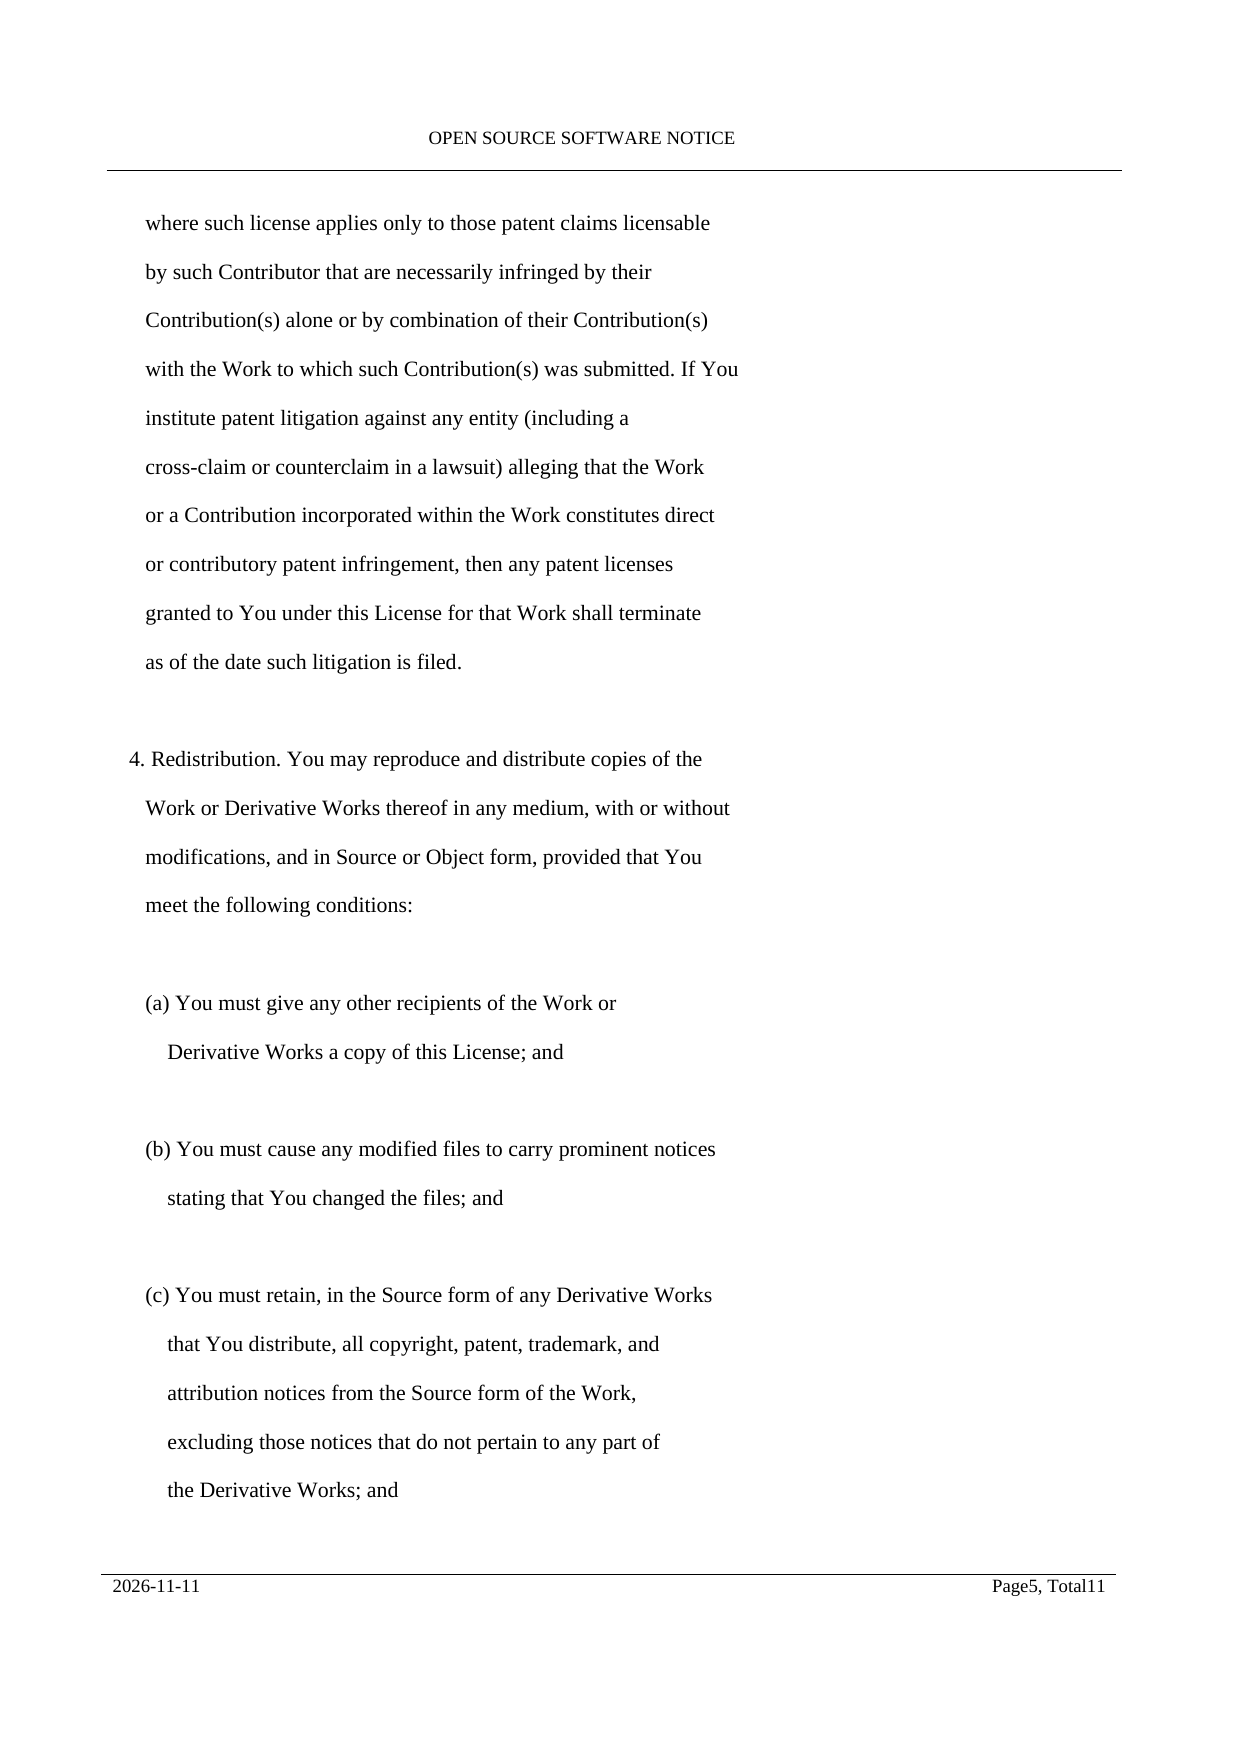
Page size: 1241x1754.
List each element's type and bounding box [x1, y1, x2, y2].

text [112, 206, 1128, 1506]
